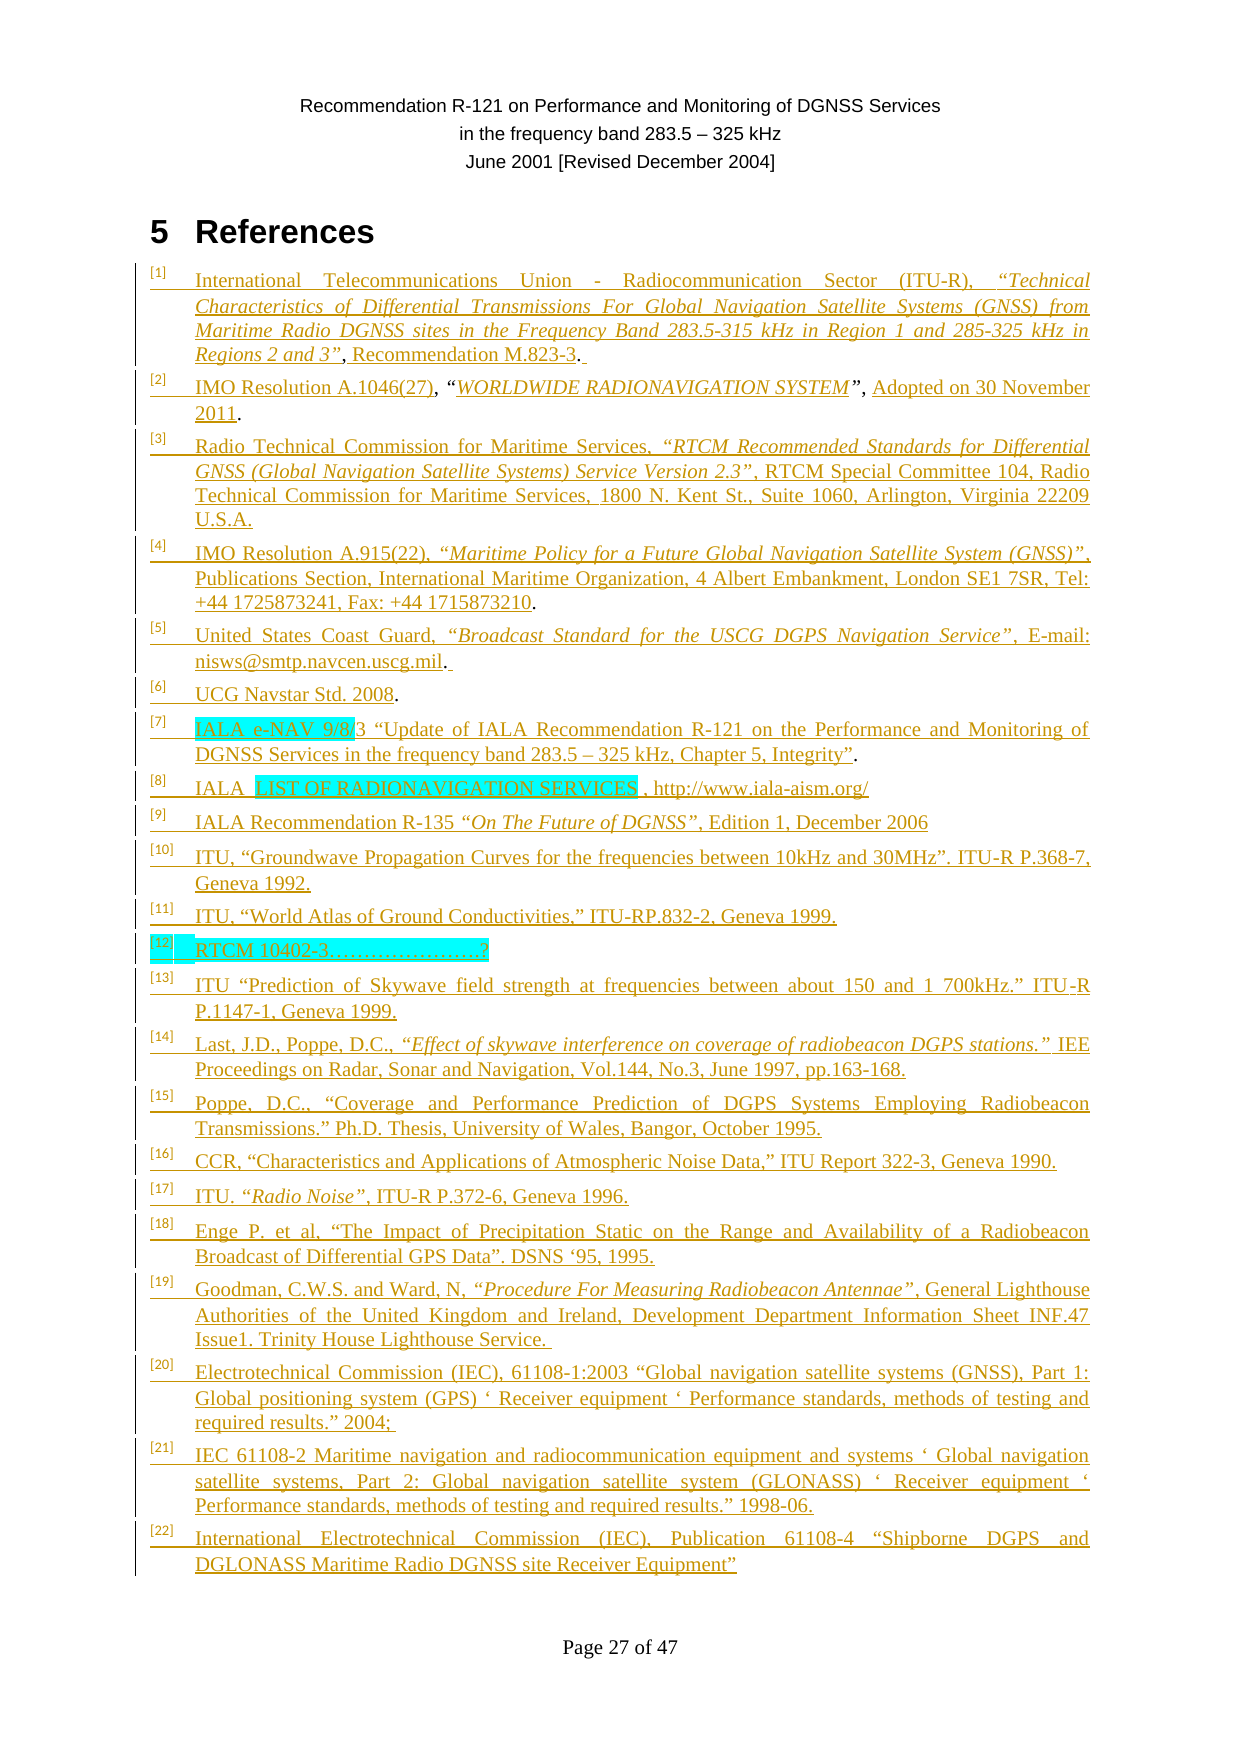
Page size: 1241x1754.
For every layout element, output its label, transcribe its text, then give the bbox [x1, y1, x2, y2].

subtitle . [150, 536, 1090, 561]
subtitle ,. [150, 290, 1090, 366]
subtitle . [150, 677, 1090, 708]
subtitle , “”, . [150, 370, 1090, 424]
subtitle . [150, 739, 1090, 766]
subtitle References [150, 212, 1090, 251]
subtitle . [150, 712, 1090, 738]
subtitle . [150, 563, 1090, 614]
subtitle . [150, 618, 1090, 644]
subtitle . [150, 645, 1090, 673]
subtitle ,. [150, 263, 1090, 289]
